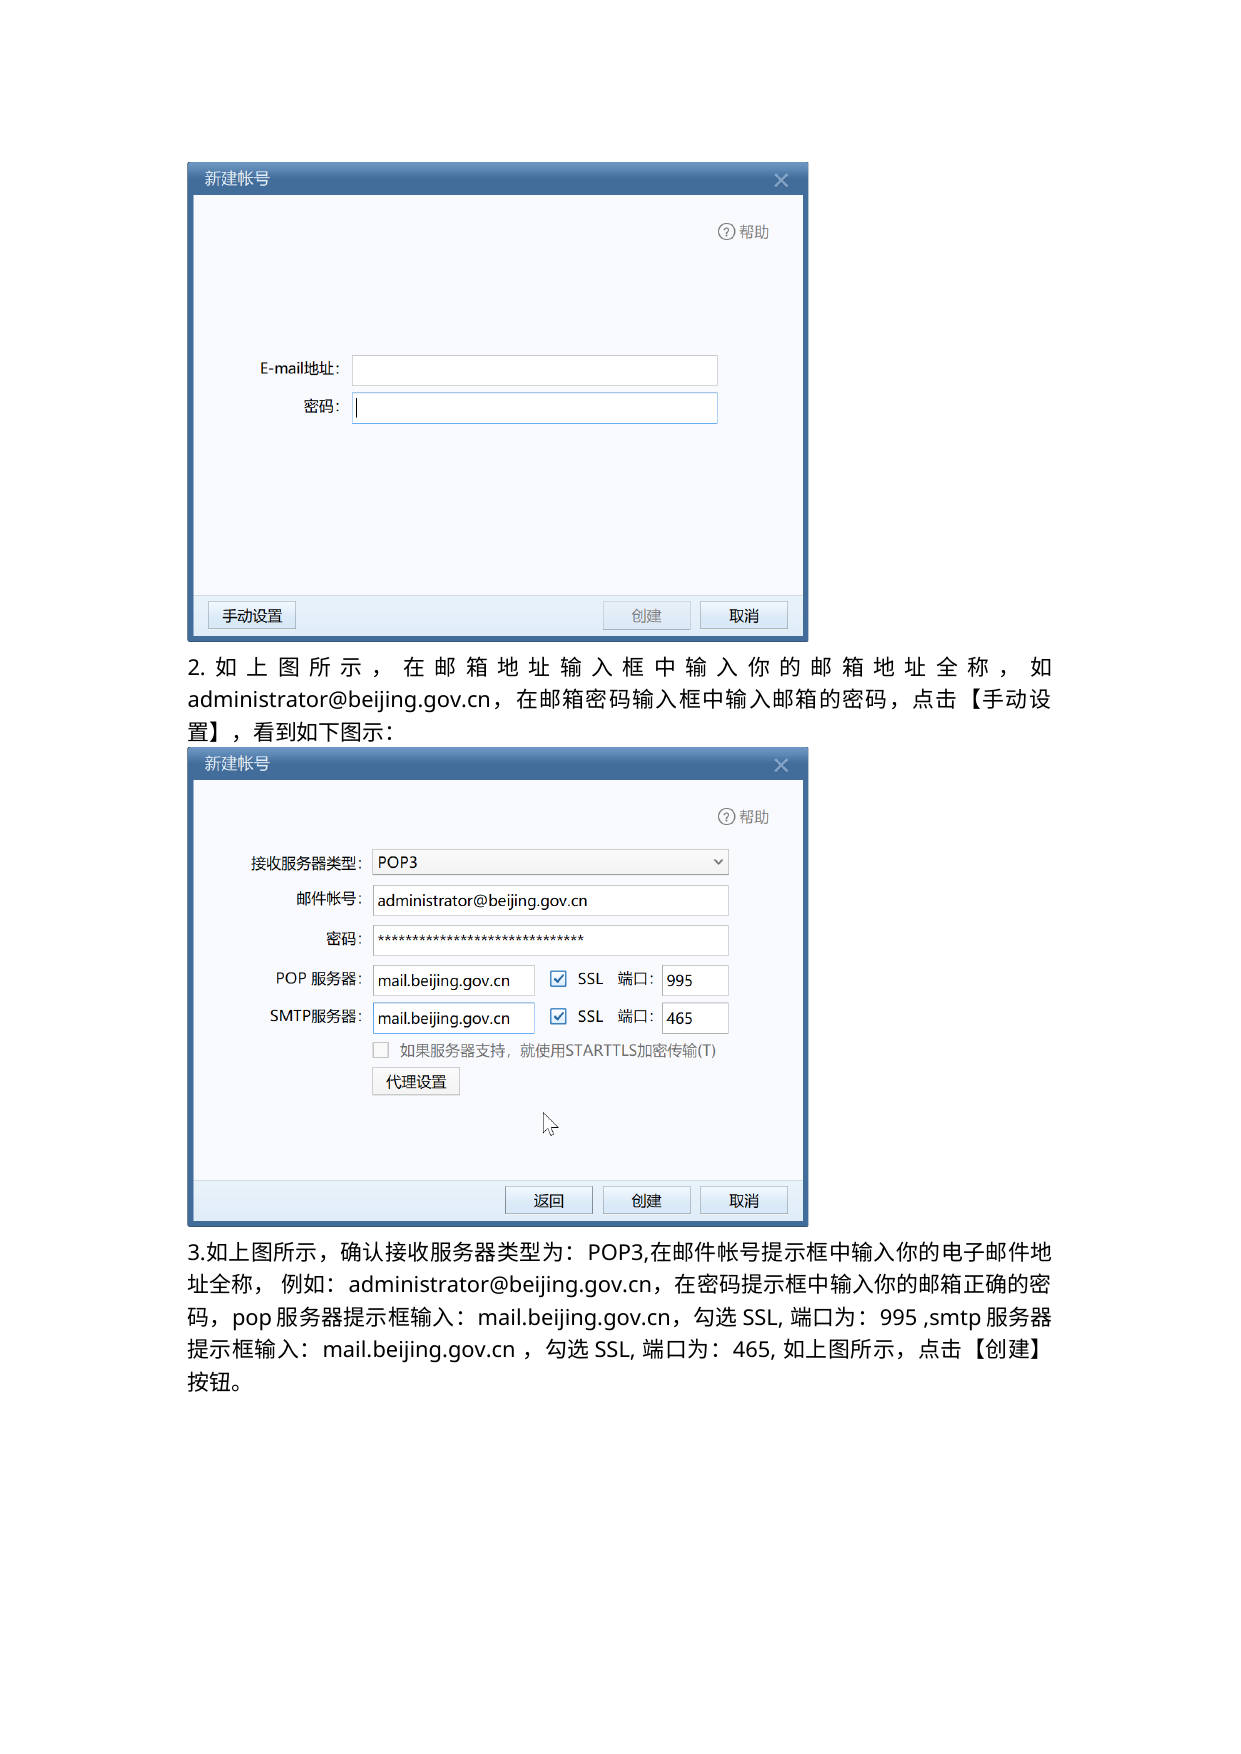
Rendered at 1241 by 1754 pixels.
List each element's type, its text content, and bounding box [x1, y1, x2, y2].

text 2.如上图所示，在邮箱地址输入框中输入你的邮箱地址全称，如 administrator@beijing.gov.cn，在邮箱密码输入框中输入邮箱的密码，点击【手动设置】，看到如下图示： [187, 649, 1053, 747]
picture [187, 747, 809, 1227]
picture [187, 162, 809, 642]
text 3.如上图所示，确认接收服务器类型为：POP3,在邮件帐号提示框中输入你的电子邮件地址全称， 例如：administrator@beijing.gov.cn，在密码提示框中输入你的邮箱正确的密码，pop服务器提示框输入：mail.beijing.gov.cn，勾选SSL, 端口为：995 ,smtp服务器提示框输入：mail.beijing.gov.cn ，勾选SSL, 端口为：465, 如上图所示，点击【创建】按钮。 [187, 1234, 1053, 1397]
